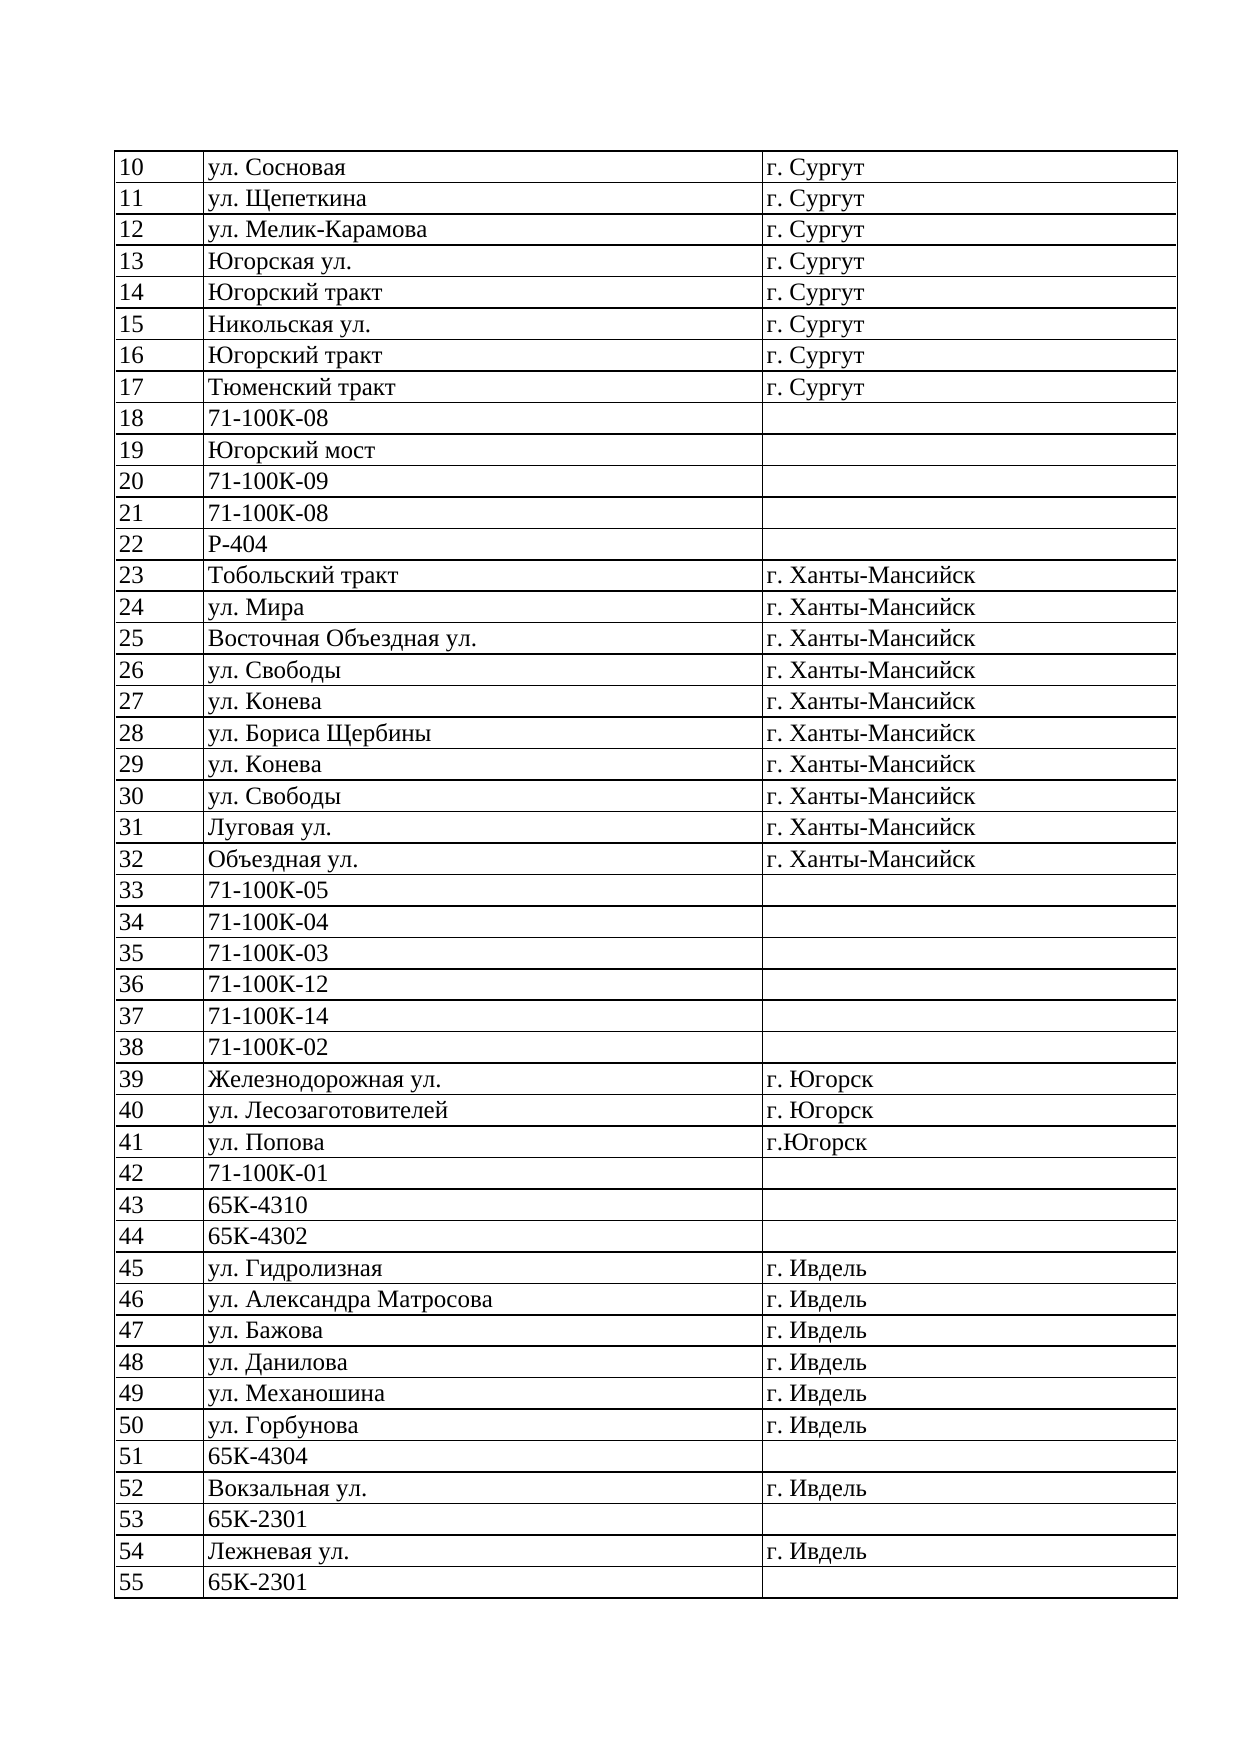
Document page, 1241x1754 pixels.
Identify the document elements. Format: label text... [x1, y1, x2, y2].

table_cell 31 [115, 812, 203, 842]
table_cell ул. Конева [204, 686, 762, 716]
table_cell Тюменский тракт [204, 372, 762, 402]
table_cell г. Ивдель [763, 1251, 1177, 1282]
table_cell 44 [115, 1221, 203, 1251]
table_cell 38 [115, 1032, 203, 1062]
table_cell г. Ханты-Мансийск [763, 622, 1177, 653]
table_cell 65К-4302 [204, 1221, 762, 1251]
table_cell [763, 1503, 1177, 1534]
table_cell Объездная ул. [204, 844, 762, 873]
table_cell Вокзальная ул. [204, 1473, 762, 1503]
table_cell 71-100К-09 [204, 466, 762, 496]
table_cell г. Ивдель [763, 1408, 1177, 1440]
table_cell ул. Гидролизная [204, 1253, 762, 1282]
table_cell 71-100К-02 [204, 1032, 762, 1062]
table_cell 65К-4310 [204, 1190, 762, 1219]
table_cell 33 [115, 875, 203, 905]
table_cell г. Сургут [763, 244, 1177, 276]
table_cell [763, 936, 1177, 968]
table_cell Лежневая ул. [204, 1536, 762, 1566]
table_cell [763, 905, 1177, 936]
table_cell [763, 496, 1177, 527]
table_cell г. Ханты-Мансийск [763, 779, 1177, 811]
table_cell 54 [115, 1535, 203, 1566]
table_cell 29 [115, 749, 203, 779]
table_cell [763, 1188, 1177, 1219]
table_cell ул. Бажова [204, 1316, 762, 1345]
table_cell Р-404 [204, 529, 762, 559]
table_cell 32 [115, 843, 203, 873]
table_cell 18 [115, 403, 203, 433]
table_cell [763, 402, 1177, 433]
table_cell 48 [115, 1346, 203, 1377]
table_cell 42 [115, 1158, 203, 1188]
table_cell г. Ивдель [763, 1471, 1177, 1503]
table_cell 23 [115, 560, 203, 590]
table_cell г. Сургут [763, 339, 1177, 370]
table_cell 71-100К-03 [204, 938, 762, 968]
table_cell 17 [115, 371, 203, 402]
table_cell ул. Мира [204, 592, 762, 622]
table_cell ул. Щепеткина [204, 183, 762, 213]
table_cell 26 [115, 654, 203, 685]
table_cell г. Ханты-Мансийск [763, 559, 1177, 590]
table_cell 10 [115, 152, 203, 181]
table_cell 51 [115, 1441, 203, 1471]
table_cell Югорская ул. [204, 246, 762, 276]
table_cell г.Югорск [763, 1125, 1177, 1157]
table_cell [763, 999, 1177, 1031]
table_cell 43 [115, 1189, 203, 1219]
table_cell 20 [115, 466, 203, 496]
table_cell г. Ивдель [763, 1377, 1177, 1408]
table_cell 16 [115, 340, 203, 370]
table_cell [763, 465, 1177, 496]
table_cell 37 [115, 1000, 203, 1031]
table_cell 71-100К-12 [204, 970, 762, 999]
table_cell 11 [115, 183, 203, 213]
table_cell 65К-4304 [204, 1441, 762, 1471]
table_cell г. Югорск [763, 1062, 1177, 1094]
table_cell 15 [115, 308, 203, 339]
table_cell 71-100К-01 [204, 1158, 762, 1188]
table_cell 65К-2301 [204, 1504, 762, 1534]
table_cell 55 [115, 1567, 203, 1597]
table_cell 40 [115, 1095, 203, 1125]
table_cell г. Ханты-Мансийск [763, 748, 1177, 779]
table_cell ул. Попова [204, 1127, 762, 1157]
table_cell ул. Данилова [204, 1347, 762, 1377]
table_cell 52 [115, 1472, 203, 1503]
table_cell 22 [115, 529, 203, 559]
table_cell [763, 1031, 1177, 1062]
table_cell 34 [115, 906, 203, 936]
table_cell ул. Конева [204, 749, 762, 779]
table_cell 45 [115, 1252, 203, 1282]
table_cell 71-100К-08 [204, 403, 762, 433]
table_cell 46 [115, 1284, 203, 1314]
table_cell [763, 528, 1177, 559]
table_cell г. Ивдель [763, 1534, 1177, 1566]
table_cell ул. Александра Матросова [204, 1284, 762, 1314]
table_cell г. Ханты-Мансийск [763, 811, 1177, 842]
table_cell г. Ханты-Мансийск [763, 842, 1177, 873]
table_cell Луговая ул. [204, 812, 762, 842]
table_cell 71-100К-05 [204, 875, 762, 905]
table_cell 35 [115, 938, 203, 968]
table_cell 49 [115, 1378, 203, 1408]
table_cell ул. Мелик-Карамова [204, 215, 762, 244]
table_cell [763, 874, 1177, 905]
table_cell 24 [115, 591, 203, 622]
table_cell 25 [115, 623, 203, 653]
table_cell ул. Бориса Щербины [204, 718, 762, 748]
table_cell 28 [115, 717, 203, 748]
table_cell 53 [115, 1504, 203, 1534]
table_cell [763, 1440, 1177, 1471]
table_cell Восточная Объездная ул. [204, 623, 762, 653]
table_cell г. Ивдель [763, 1283, 1177, 1314]
table_cell г. Ханты-Мансийск [763, 590, 1177, 622]
table_cell 30 [115, 780, 203, 811]
table_cell Тобольский тракт [204, 561, 762, 590]
table_cell 65К-2301 [204, 1567, 762, 1597]
table_cell 41 [115, 1126, 203, 1157]
table_cell [763, 1157, 1177, 1188]
table_cell Железнодорожная ул. [204, 1064, 762, 1094]
table_cell г. Ивдель [763, 1345, 1177, 1377]
table_cell ул. Свободы [204, 781, 762, 811]
table_cell ул. Механошина [204, 1378, 762, 1408]
table_cell 27 [115, 686, 203, 716]
table_cell г. Югорск [763, 1094, 1177, 1125]
table_cell 71-100К-04 [204, 907, 762, 936]
table_cell г. Ханты-Мансийск [763, 716, 1177, 748]
table_cell ул. Сосновая [204, 152, 762, 181]
table_cell г. Сургут [763, 213, 1177, 244]
table_cell г. Сургут [763, 181, 1177, 213]
table_cell [763, 968, 1177, 999]
table_cell 47 [115, 1315, 203, 1345]
table_cell г. Ханты-Мансийск [763, 653, 1177, 685]
table_cell Югорский тракт [204, 277, 762, 307]
table_cell 19 [115, 434, 203, 464]
table_cell г. Ивдель [763, 1314, 1177, 1345]
table_cell Югорский тракт [204, 340, 762, 370]
table_cell Никольская ул. [204, 309, 762, 339]
table_cell [763, 1566, 1177, 1597]
table_cell ул. Горбунова [204, 1410, 762, 1440]
table_cell 71-100К-08 [204, 498, 762, 527]
table_cell [763, 1220, 1177, 1251]
table_cell 21 [115, 497, 203, 527]
table_cell ул. Свободы [204, 655, 762, 685]
table_cell г. Ханты-Мансийск [763, 685, 1177, 716]
table_cell г. Сургут [763, 307, 1177, 339]
table_cell г. Сургут [763, 152, 1177, 181]
table_cell 13 [115, 245, 203, 276]
table_cell г. Сургут [763, 276, 1177, 307]
table_cell 50 [115, 1409, 203, 1440]
table_cell 71-100К-14 [204, 1001, 762, 1031]
table_cell [763, 433, 1177, 464]
table_cell 36 [115, 969, 203, 999]
table_cell 12 [115, 214, 203, 244]
table_cell ул. Лесозаготовителей [204, 1095, 762, 1125]
table_cell 39 [115, 1063, 203, 1094]
table_cell Югорский мост [204, 435, 762, 464]
table_cell г. Сургут [763, 370, 1177, 402]
table_cell 14 [115, 277, 203, 307]
